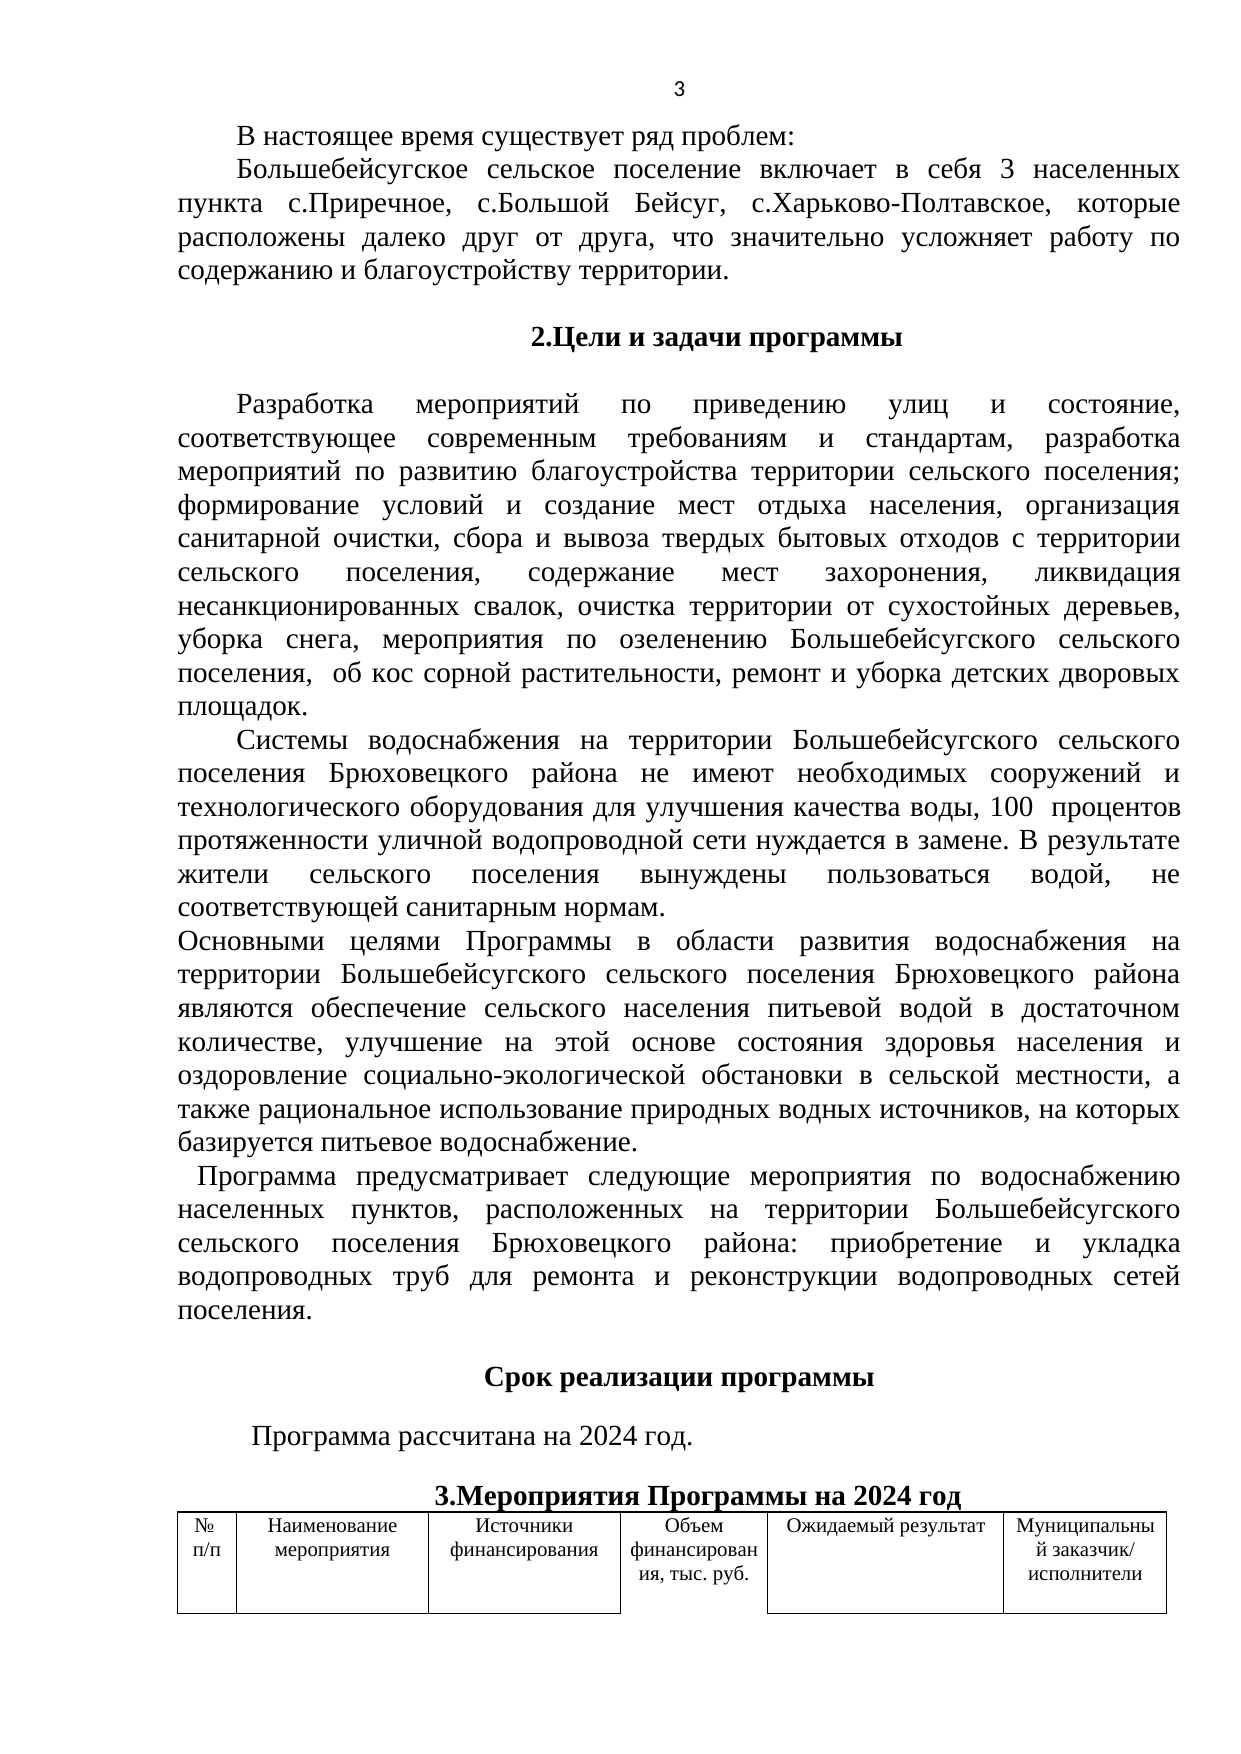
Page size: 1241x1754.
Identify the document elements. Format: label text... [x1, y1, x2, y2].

table_header Источники финансирования [429, 1513, 620, 1613]
text Разработка мероприятий по приведению улиц и состояние, соответствующее современным требованиям и стандартам, разработка мероприятий по развитию благоустройства территории сельского поселения; формирование условий и создание мест отдыха населения, организация санитарной очистки, сбора и вывоза твердых бытовых отходов с территории сельского поселения, содержание мест захоронения, ликвидация несанкционированных свалок, очистка территории от сухостойных деревьев, уборка снега, мероприятия по озеленению Большебейсугского сельского поселения, об кос сорной растительности, ремонт и уборка детских дворовых площадок. [177, 386, 1181, 722]
table_header Муниципальный заказчик/ исполнители [1004, 1513, 1166, 1613]
text Большебейсугское сельское поселение включает в себя 3 населенных пункта с.Приречное, с.Большой Бейсуг, с.Харьково-Полтавское, которые расположены далеко друг от друга, что значительно усложняет работу по содержанию и благоустройству территории. [177, 152, 1181, 286]
text Программа предусматривает следующие мероприятия по водоснабжению населенных пунктов, расположенных на территории Большебейсугского сельского поселения Брюховецкого района: приобретение и укладка водопроводных труб для ремонта и реконструкции водопроводных сетей поселения. [177, 1158, 1181, 1326]
table_header Ожидаемый результат [768, 1513, 1003, 1613]
text Срок реализации программы [177, 1359, 1181, 1393]
text Системы водоснабжения на территории Большебейсугского сельского поселения Брюховецкого района не имеют необходимых сооружений и технологического оборудования для улучшения качества воды, 100 процентов протяженности уличной водопроводной сети нуждается в замене. В результате жители сельского поселения вынуждены пользоваться водой, не соответствующей санитарным нормам. [177, 722, 1181, 923]
table_header Наименование мероприятия [237, 1513, 428, 1613]
text Основными целями Программы в области развития водоснабжения на территории Большебейсугского сельского поселения Брюховецкого района являются обеспечение сельского населения питьевой водой в достаточном количестве, улучшение на этой основе состояния здоровья населения и оздоровление социально-экологической обстановки в сельской местности, а также рациональное использование природных водных источников, на которых базируется питьевое водоснабжение. [177, 923, 1181, 1158]
text 3.Мероприятия Программы на 2024 год [215, 1478, 1181, 1511]
table_header Объем финансирования, тыс. руб. [621, 1513, 767, 1613]
list 2.Цели и задачи программы [252, 319, 1181, 353]
text В настоящее время существует ряд проблем: [177, 118, 1181, 152]
table_header № п/п [178, 1513, 236, 1613]
text Программа рассчитана на 2024 год. [177, 1418, 1181, 1452]
